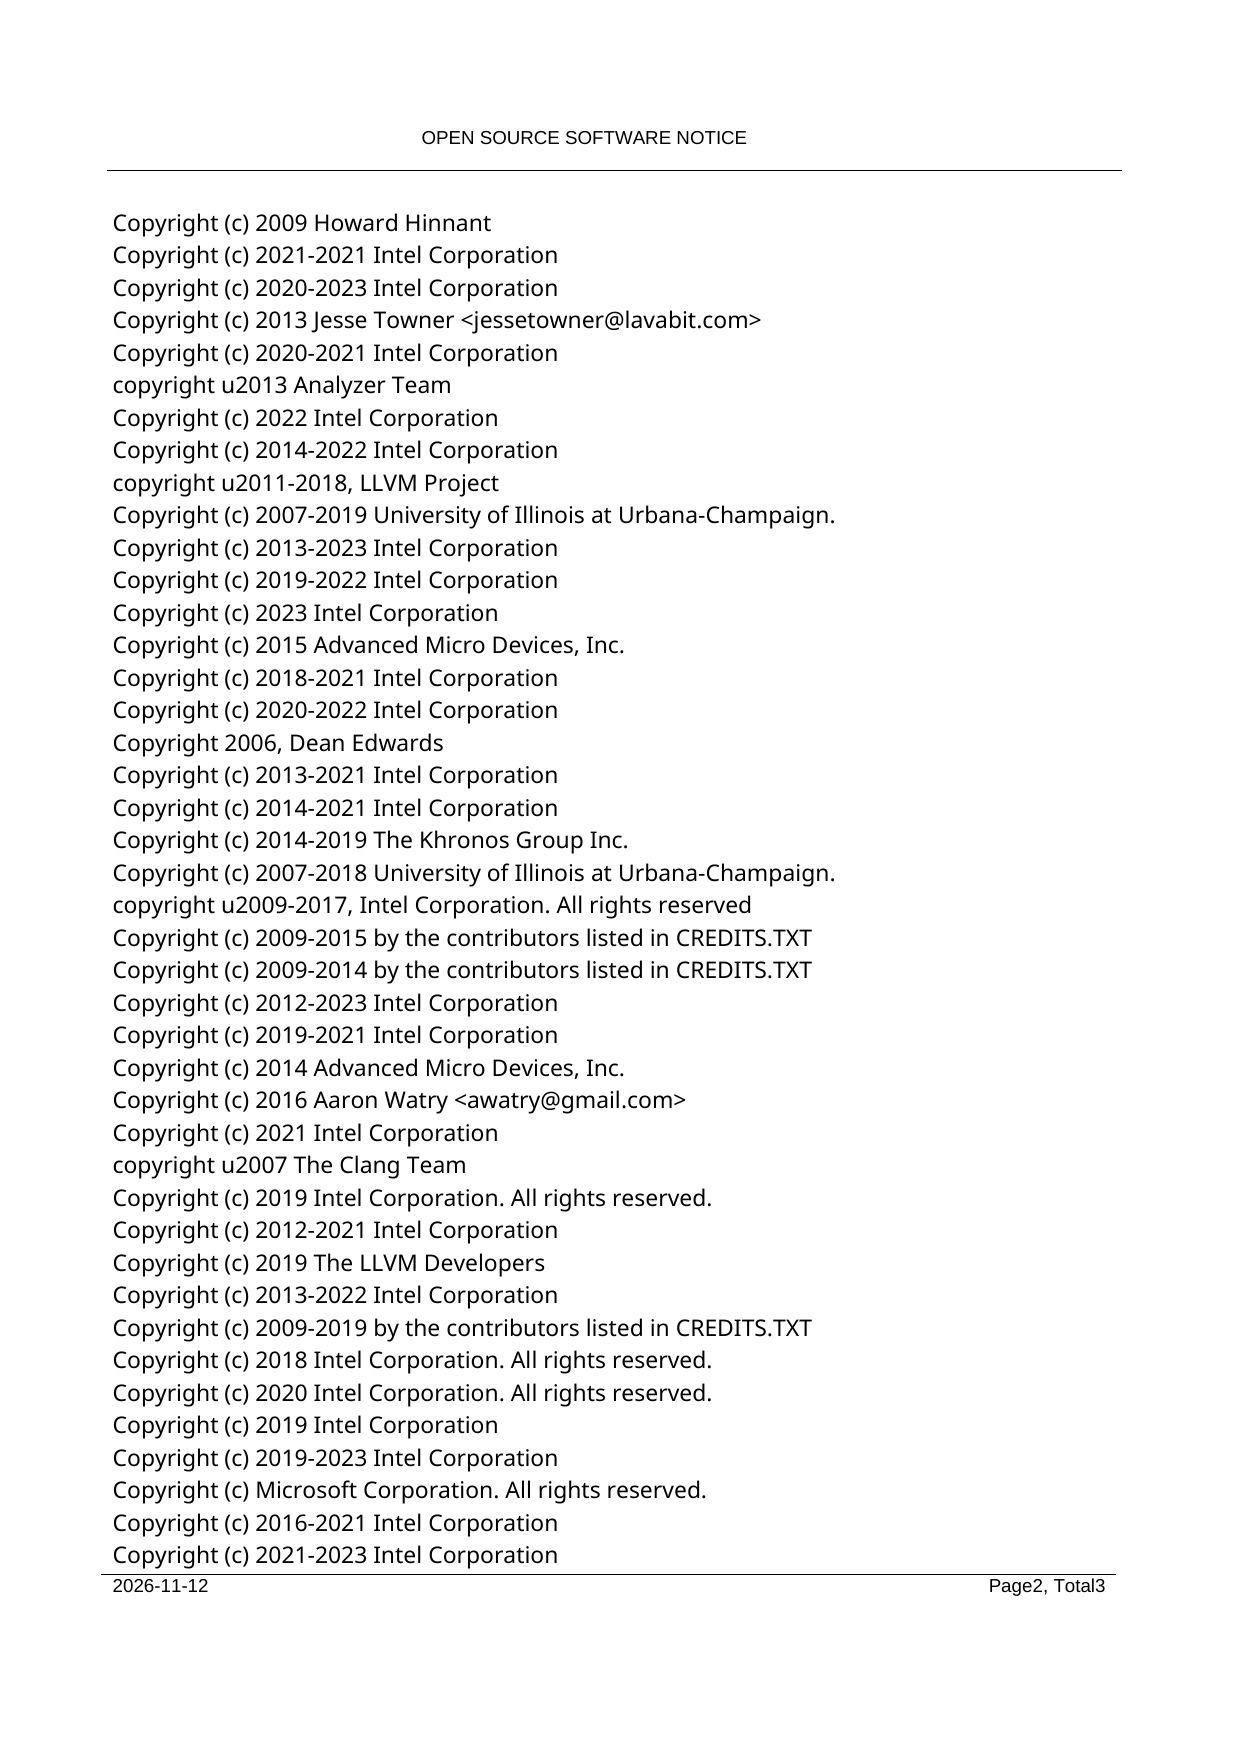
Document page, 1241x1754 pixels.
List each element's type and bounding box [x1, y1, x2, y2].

text [112, 206, 1128, 1571]
